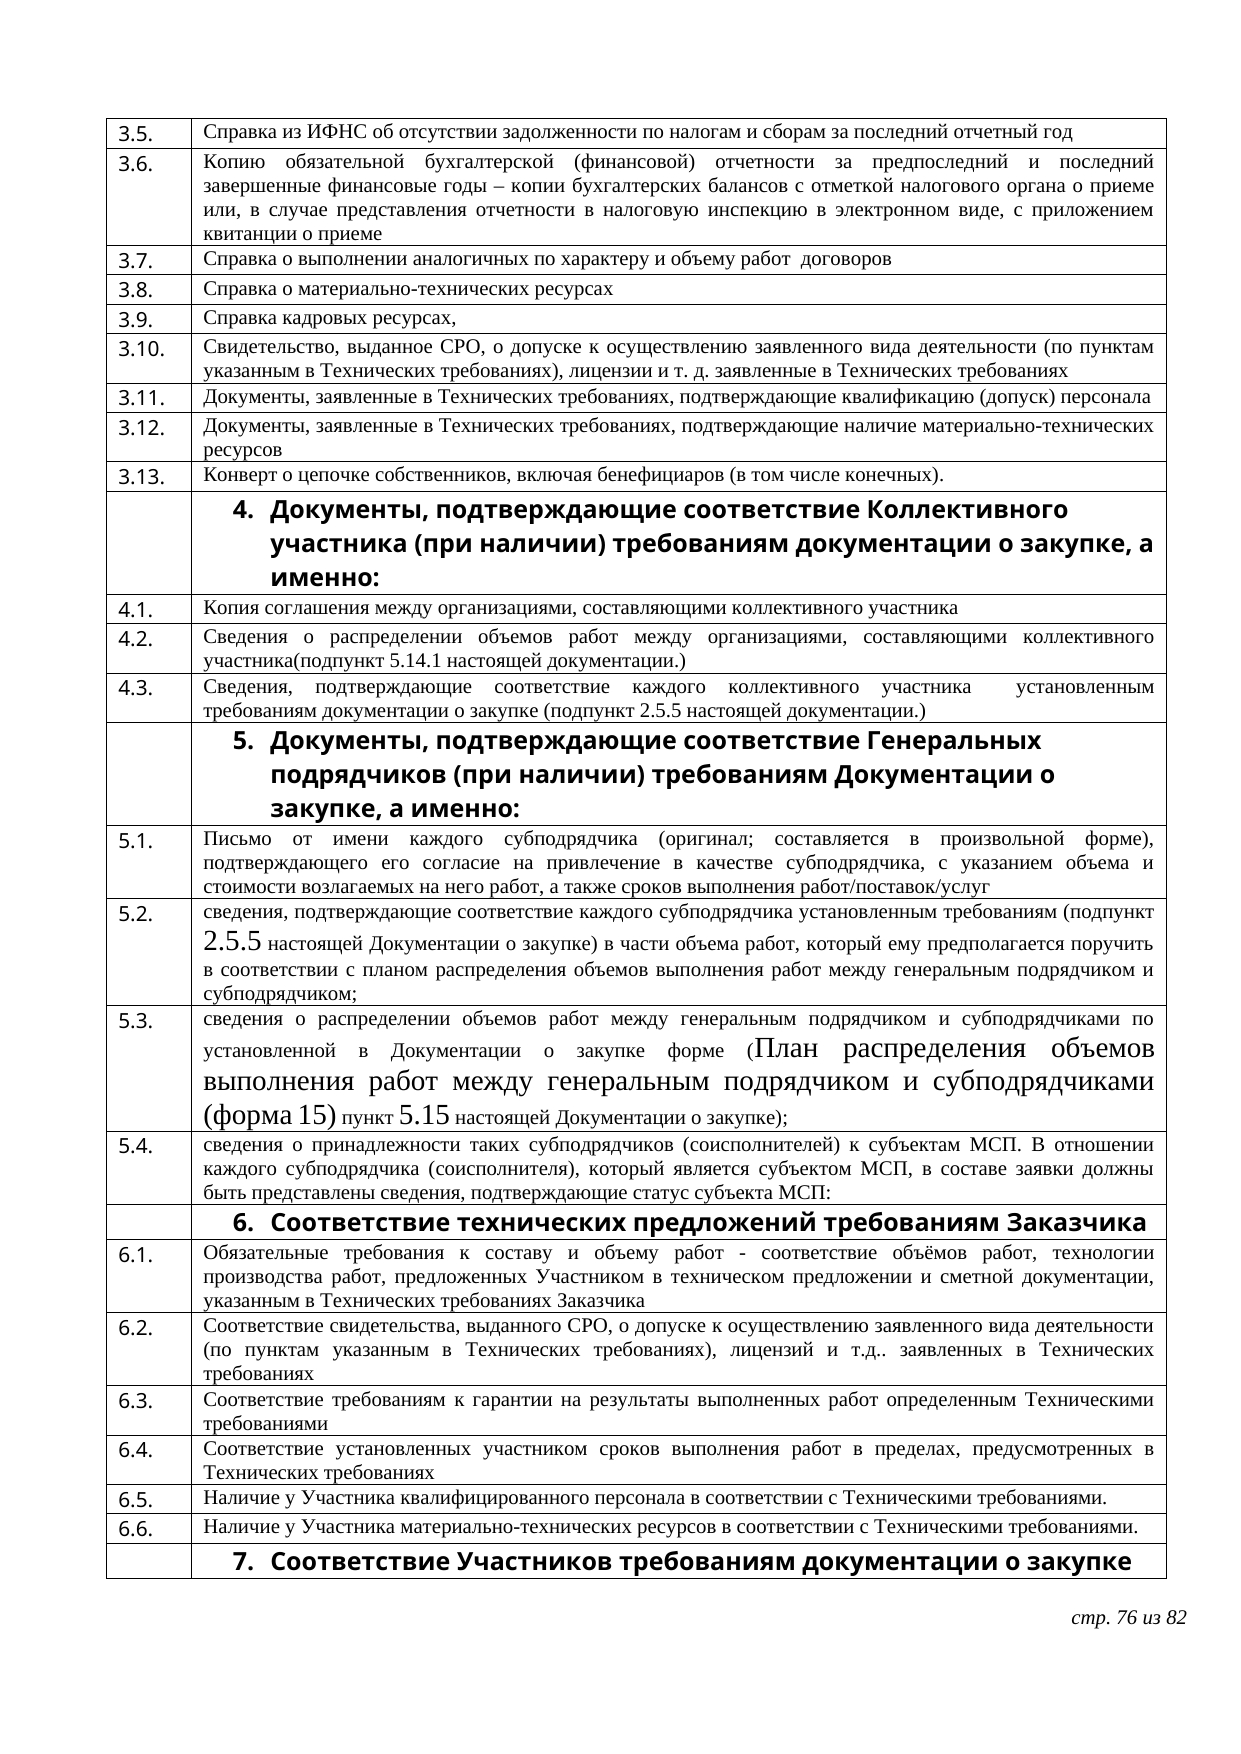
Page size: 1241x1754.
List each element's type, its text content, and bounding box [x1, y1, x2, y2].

table_cell [107, 674, 191, 722]
table_cell Соответствие установленных участником сроков выполнения работ в пределах, предусмотренных в Технических требованиях [192, 1436, 1166, 1484]
table_cell [107, 384, 191, 412]
table_cell [107, 1006, 191, 1131]
table_cell Справка кадровых ресурсах, [192, 305, 1166, 333]
table_cell [107, 899, 191, 1005]
table_cell [107, 1240, 191, 1312]
table_cell Документы, подтверждающие соответствие Коллективного участника (при наличии) требованиям документации о закупке, а именно: [192, 492, 1166, 594]
table_cell Документы, заявленные в Технических требованиях, подтверждающие наличие материально-технических ресурсов [192, 413, 1166, 461]
table_cell [107, 462, 191, 491]
table_cell Соответствие требованиям к гарантии на результаты выполненных работ определенным Техническими требованиями [192, 1386, 1166, 1434]
table_cell [107, 826, 191, 898]
table_cell Соответствие свидетельства, выданного СРО, о допуске к осуществлению заявленного вида деятельности (по пунктам указанным в Технических требованиях), лицензий и т.д.. заявленных в Технических требованиях [192, 1313, 1166, 1385]
table_cell [107, 413, 191, 461]
table_cell [107, 1514, 191, 1543]
table_cell Копию обязательной бухгалтерской (финансовой) отчетности за предпоследний и последний завершенные финансовые годы – копии бухгалтерских балансов с отметкой налогового органа о приеме или, в случае представления отчетности в налоговую инспекцию в электронном виде, с приложением квитанции о приеме [192, 149, 1166, 245]
table_cell [107, 1313, 191, 1385]
table_cell [107, 119, 191, 148]
table_cell Конверт о цепочке собственников, включая бенефициаров (в том числе конечных). [192, 462, 1166, 491]
table_cell Соответствие Участников требованиям документации о закупке [192, 1544, 1166, 1578]
table_cell [107, 1544, 191, 1578]
table_cell сведения о принадлежности таких субподрядчиков (соисполнителей) к субъектам МСП. В отношении каждого субподрядчика (соисполнителя), который является субъектом МСП, в составе заявки должны быть представлены сведения, подтверждающие статус субъекта МСП: [192, 1132, 1166, 1204]
table_cell [107, 334, 191, 382]
table_cell [107, 1386, 191, 1434]
table_cell Справка из ИФНС об отсутствии задолженности по налогам и сборам за последний отчетный год [192, 119, 1166, 148]
table_cell Наличие у Участника материально-технических ресурсов в соответствии с Техническими требованиями. [192, 1514, 1166, 1543]
table_cell Копия соглашения между организациями, составляющими коллективного участника [192, 595, 1166, 623]
table_cell Справка о материально-технических ресурсах [192, 275, 1166, 304]
table_cell [107, 305, 191, 333]
table_cell [107, 1485, 191, 1513]
table_cell [107, 492, 191, 594]
table_cell Сведения, подтверждающие соответствие каждого коллективного участника установленным требованиям документации о закупке (подпункт 2.5.5 настоящей документации.) [192, 674, 1166, 722]
table_cell [107, 1436, 191, 1484]
table_cell сведения, подтверждающие соответствие каждого субподрядчика установленным требованиям (подпункт 2.5.5 настоящей Документации о закупке) в части объема работ, который ему предполагается поручить в соответствии с планом распределения объемов выполнения работ между генеральным подрядчиком и субподрядчиком; [192, 899, 1166, 1005]
table_cell [107, 1132, 191, 1204]
table_cell Соответствие технических предложений требованиям Заказчика [192, 1205, 1166, 1239]
table_cell Документы, заявленные в Технических требованиях, подтверждающие квалификацию (допуск) персонала [192, 384, 1166, 412]
table_cell сведения о распределении объемов работ между генеральным подрядчиком и субподрядчиками по установленной в Документации о закупке форме (План распределения объемов выполнения работ между генеральным подрядчиком и субподрядчиками (форма 15) пункт 5.15 настоящей Документации о закупке); [192, 1006, 1166, 1131]
table_cell Справка о выполнении аналогичных по характеру и объему работ договоров [192, 246, 1166, 274]
table_cell Обязательные требования к составу и объему работ - соответствие объёмов работ, технологии производства работ, предложенных Участником в техническом предложении и сметной документации, указанным в Технических требованиях Заказчика [192, 1240, 1166, 1312]
table_cell [107, 275, 191, 304]
table_cell [107, 624, 191, 672]
table_cell Письмо от имени каждого субподрядчика (оригинал; составляется в произвольной форме), подтверждающего его согласие на привлечение в качестве субподрядчика, с указанием объема и стоимости возлагаемых на него работ, а также сроков выполнения работ/поставок/услуг [192, 826, 1166, 898]
table_cell Наличие у Участника квалифицированного персонала в соответствии с Техническими требованиями. [192, 1485, 1166, 1513]
table_cell [107, 1205, 191, 1239]
table_cell [107, 595, 191, 623]
table_cell [107, 246, 191, 274]
table_cell Свидетельство, выданное СРО, о допуске к осуществлению заявленного вида деятельности (по пунктам указанным в Технических требованиях), лицензии и т. д. заявленные в Технических требованиях [192, 334, 1166, 382]
table_cell Сведения о распределении объемов работ между организациями, составляющими коллективного участника(подпункт 5.14.1 настоящей документации.) [192, 624, 1166, 672]
table_cell Документы, подтверждающие соответствие Генеральных подрядчиков (при наличии) требованиям Документации о закупке, а именно: [192, 723, 1166, 825]
table_cell [107, 149, 191, 245]
table_cell [107, 723, 191, 825]
